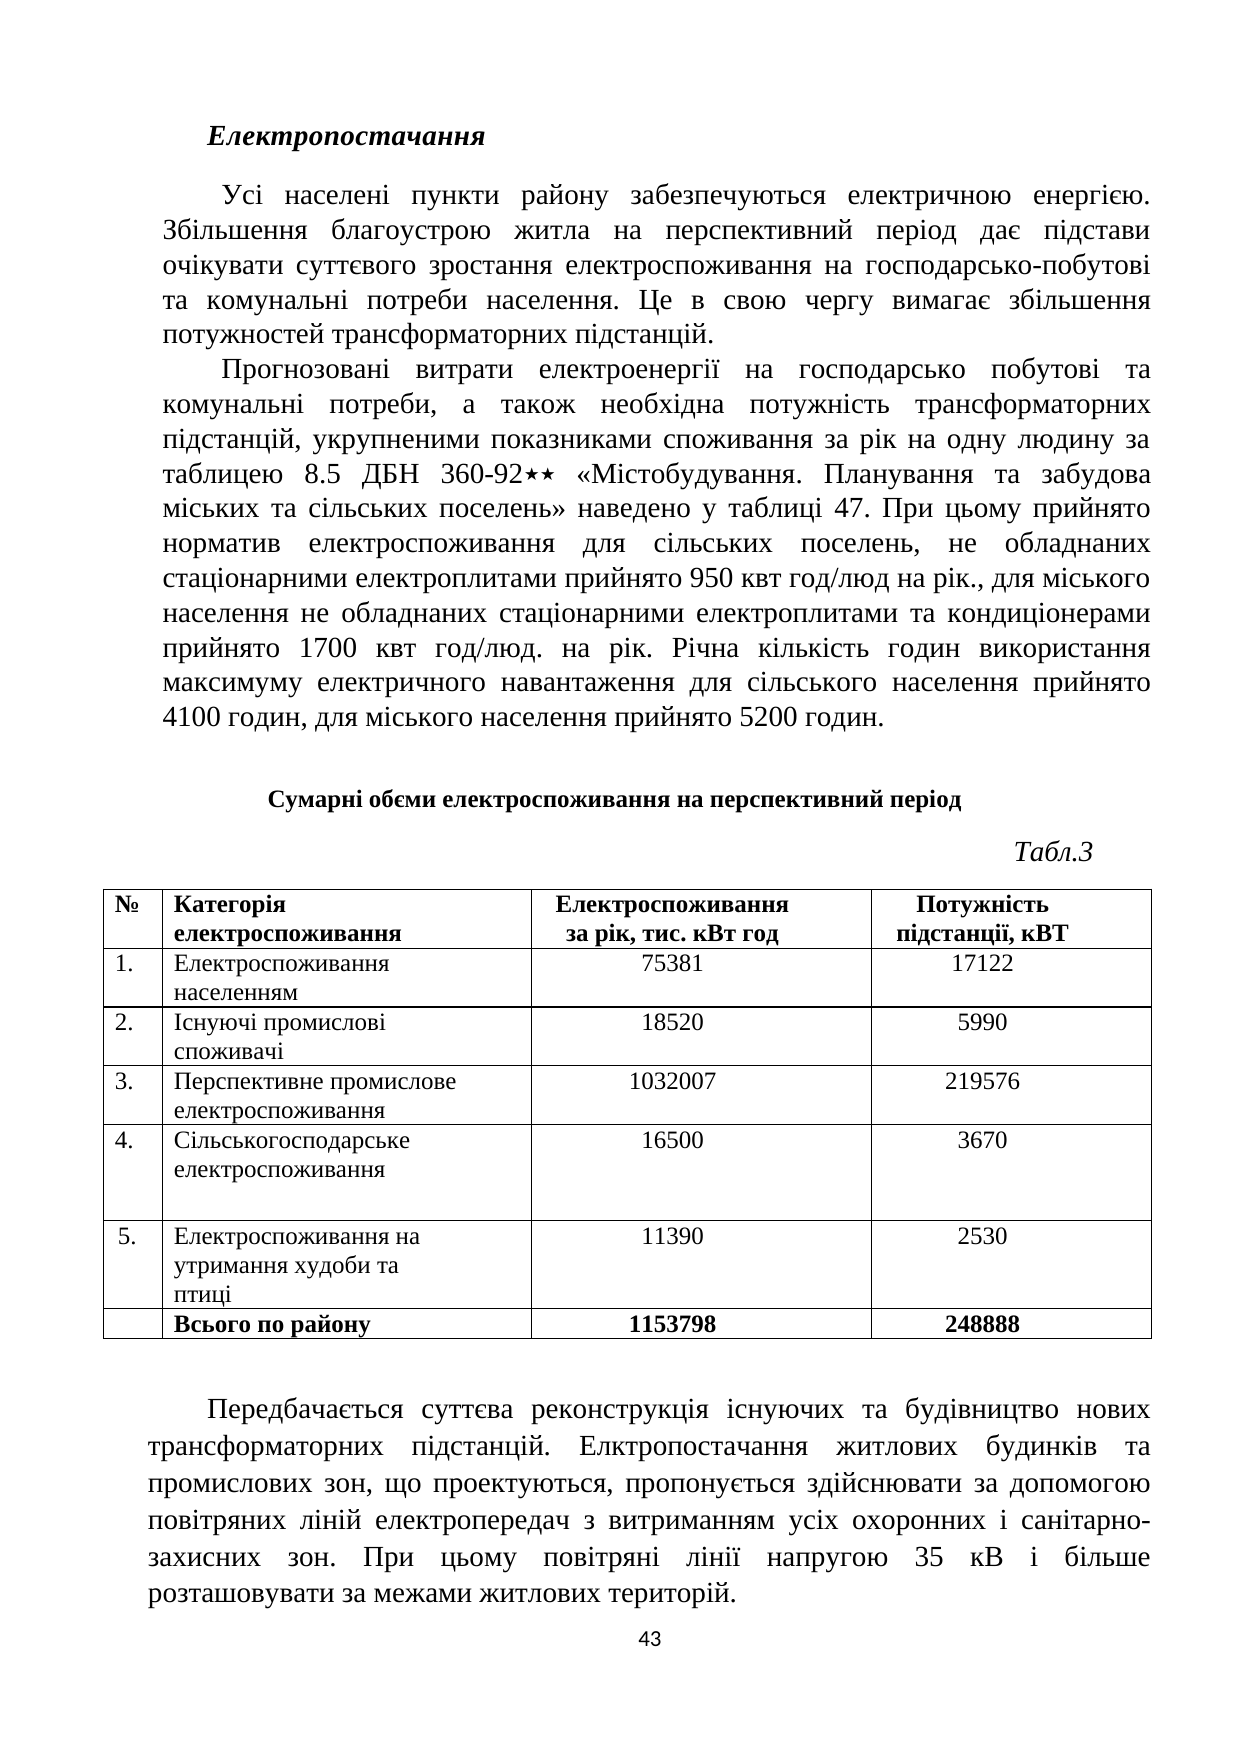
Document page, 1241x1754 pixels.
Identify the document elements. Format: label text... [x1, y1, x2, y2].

table_cell 1032007 [532, 1066, 871, 1124]
table_header Електроспоживання за рік, тис. кВт год [532, 890, 871, 947]
text Усі населені пункти району забезпечуються електричною енергією. Збільшення благоустрою житла на перспективний період дає підстави очікувати суттєвого зростання електроспоживання на господарсько-побутові та комунальні потреби населення. Це в свою чергу вимагає збільшення потужностей трансформаторних підстанцій. [162, 177, 1152, 350]
table_cell 16500 [532, 1125, 871, 1220]
table_cell Електроспоживання на утримання худоби та птиці [163, 1221, 531, 1308]
text Табл.3 [208, 834, 1093, 867]
table_cell Електроспоживання населенням [163, 949, 531, 1006]
table_cell Сільськогосподарське електроспоживання [163, 1125, 531, 1220]
table_cell 17122 [872, 949, 1151, 1006]
table_cell 75381 [532, 949, 871, 1006]
table_cell 5990 [872, 1008, 1151, 1065]
text Передбачається суттєва реконструкція існуючих та будівництво нових трансформаторних підстанцій. Елктропостачання житлових будинків та промислових зон, що проектуються, пропонується здійснювати за допомогою повітряних ліній електропередач з витриманням усіх охоронних і санітарно-захисних зон. При цьому повітряні лінії напругою 35 кВ і більше розташовувати за межами житлових територій. [148, 1391, 1152, 1609]
table_cell 2. [104, 1008, 162, 1065]
text Прогнозовані витрати електроенергії на господарсько побутові та комунальні потреби, а також необхідна потужність трансформаторних підстанцій, укрупненими показниками споживання за рік на одну людину за таблицею 8.5 ДБН 360-92٭٭ «Містобудування. Планування та забудова міських та сільських поселень» наведено у таблиці 47. При цьому прийнято норматив електроспоживання для сільських поселень, не обладнаних стаціонарними електроплитами прийнято 950 квт год/люд на рік., для міського населення не обладнаних стаціонарними електроплитами та кондиціонерами прийнято 1700 квт год/люд. на рік. Річна кількість годин використання максимуму електричного навантаження для сільського населення прийнято 4100 годин, для міського населення прийнято 5200 годин. [162, 351, 1152, 733]
table_cell 3. [104, 1066, 162, 1124]
table_cell 248888 [872, 1309, 1151, 1338]
table_cell Всього по району [163, 1309, 531, 1338]
table_header № [104, 890, 162, 947]
table_cell Існуючі промислові споживачі [163, 1008, 531, 1065]
table_cell 1. [104, 949, 162, 1006]
table_cell 18520 [532, 1008, 871, 1065]
table_cell [104, 1309, 162, 1338]
table_cell 3670 [872, 1125, 1151, 1220]
table_header Потужність підстанції, кВТ [872, 890, 1151, 947]
table_cell 5. [104, 1221, 162, 1308]
table_cell 219576 [872, 1066, 1151, 1124]
table_cell Перспективне промислове електроспоживання [163, 1066, 531, 1124]
text Сумарні обєми електроспоживання на перспективний період [208, 784, 1093, 813]
text Електропостачання [148, 118, 1152, 152]
table_header Категорія електроспоживання [163, 890, 531, 947]
table_cell 11390 [532, 1221, 871, 1308]
table_cell 2530 [872, 1221, 1151, 1308]
table_cell 4. [104, 1125, 162, 1220]
table_cell 1153798 [532, 1309, 871, 1338]
